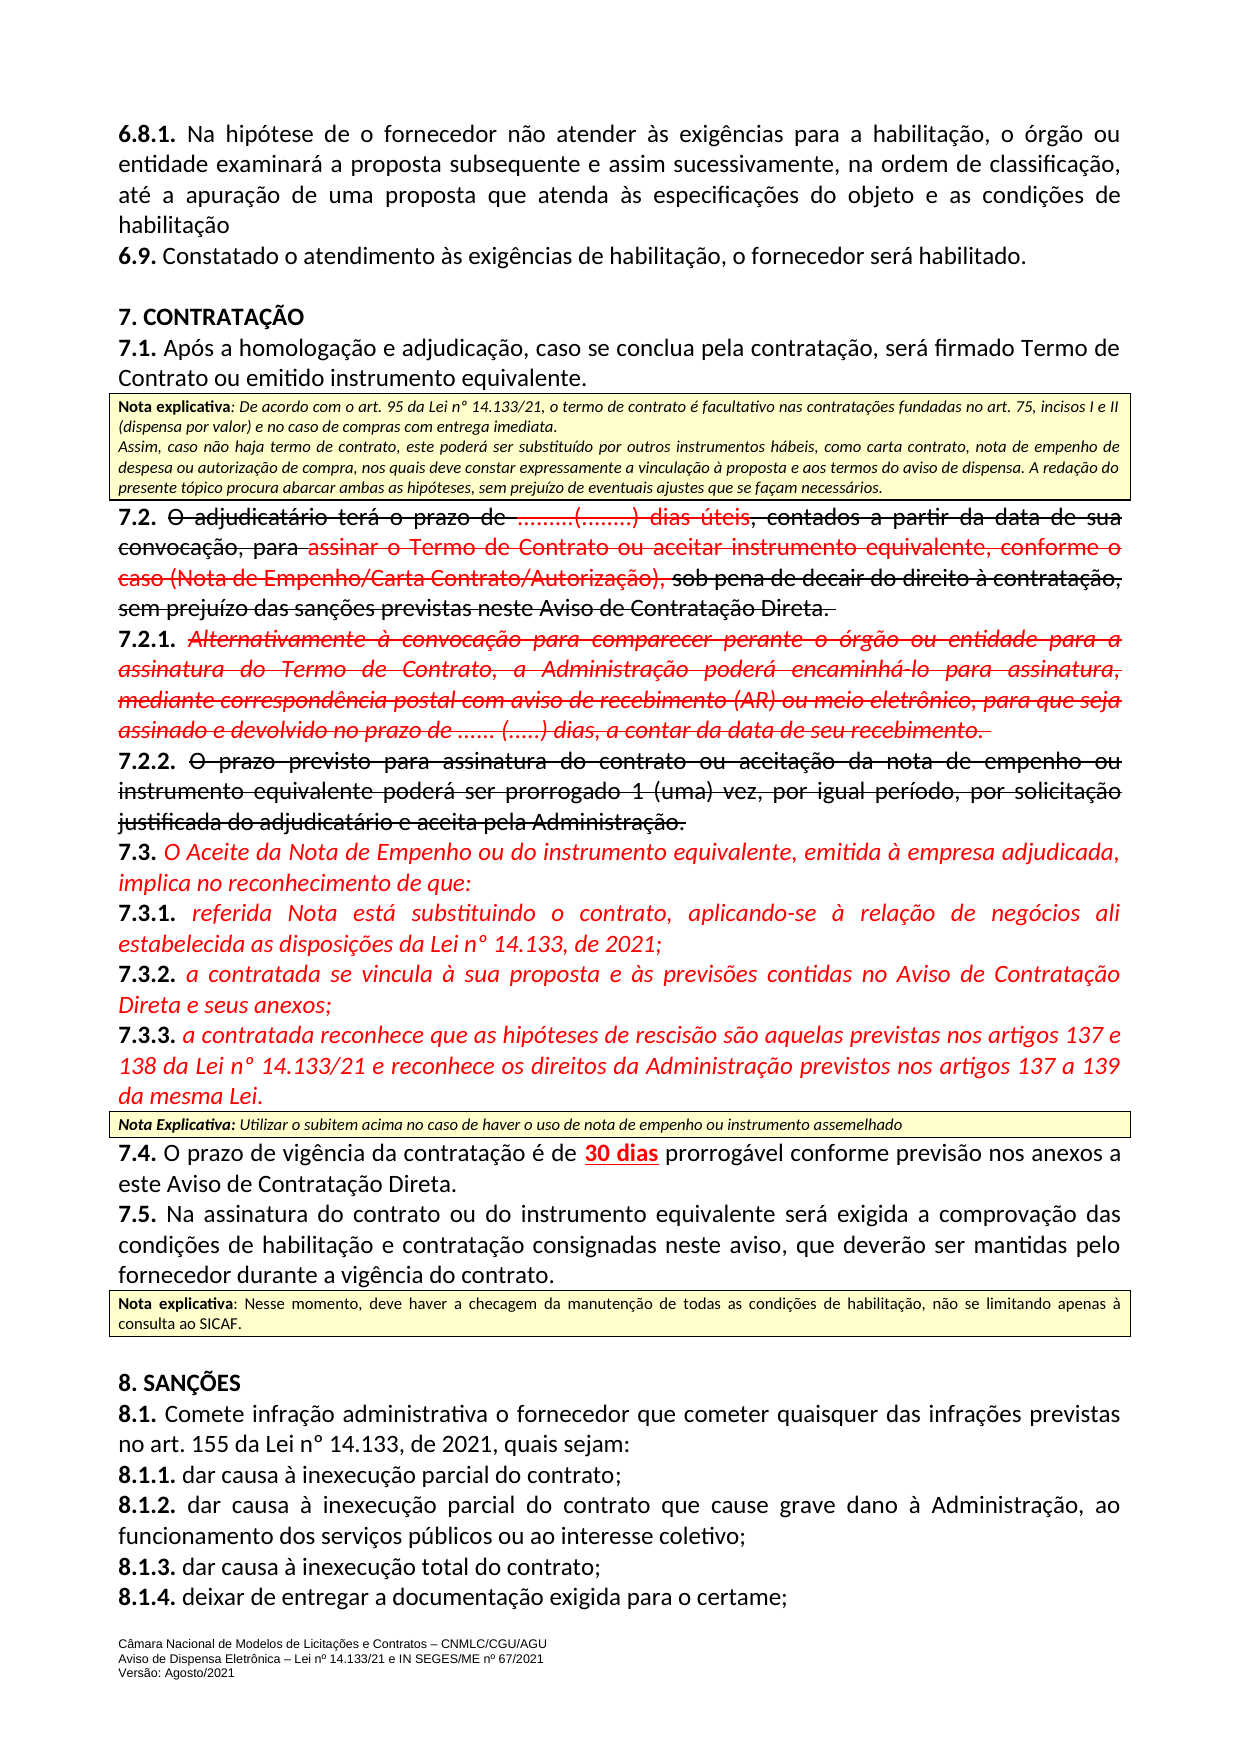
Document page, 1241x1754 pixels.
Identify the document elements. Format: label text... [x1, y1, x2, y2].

text 7.2. O adjudicatário terá o prazo de .........(........) dias úteis, contados a partir da data de sua convocação, para assinar o Termo de Contrato ou aceitar instrumento equivalente, conforme o caso (Nota de Empenho/Carta Contrato/Autorização), sob pena de decair do direito à contratação, sem prejuízo das sanções previstas neste Aviso de Contratação Direta. [118, 501, 1122, 548]
text Nota explicativa: De acordo com o art. 95 da Lei nº 14.133/21, o termo de contrato é facultativo nas contratações fundadas no art. 75, incisos I e II (dispensa por valor) e no caso de compras com entrega imediata. [110, 394, 1130, 433]
text 7. CONTRATAÇÃO [118, 301, 1122, 332]
text 7.3.3. a contratada reconhece que as hipóteses de rescisão são aquelas previstas nos artigos 137 e 138 da Lei nº 14.133/21 e reconhece os direitos da Administração previstos nos artigos 137 a 139 da mesma Lei. [118, 1019, 1122, 1111]
text 7.2. O adjudicatário terá o prazo de .........(........) dias úteis, contados a partir da data de sua convocação, para assinar o Termo de Contrato ou aceitar instrumento equivalente, conforme o caso (Nota de Empenho/Carta Contrato/Autorização), sob pena de decair do direito à contratação, sem prejuízo das sanções previstas neste Aviso de Contratação Direta. [118, 549, 1122, 578]
text 8.1.1. dar causa à inexecução parcial do contrato; [118, 1459, 1122, 1490]
text 7.2.2. O prazo previsto para assinatura do contrato ou aceitação da nota de empenho ou instrumento equivalente poderá ser prorrogado 1 (uma) vez, por igual período, por solicitação justificada do adjudicatário e aceita pela Administração. [118, 793, 1122, 836]
text 7.1. Após a homologação e adjudicação, caso se conclua pela contratação, será firmado Termo de Contrato ou emitido instrumento equivalente. [118, 332, 1122, 393]
text 8.1.2. dar causa à inexecução parcial do contrato que cause grave dano à Administração, ao funcionamento dos serviços públicos ou ao interesse coletivo; [118, 1490, 1122, 1551]
text 8.1.4. deixar de entregar a documentação exigida para o certame; [118, 1581, 1122, 1612]
text Assim, caso não haja termo de contrato, este poderá ser substituído por outros instrumentos hábeis, como carta contrato, nota de empenho de despesa ou autorização de compra, nos quais deve constar expressamente a vinculação à proposta e aos termos do aviso de dispensa. A redação do presente tópico procura abarcar ambas as hipóteses, sem prejuízo de eventuais ajustes que se façam necessários. [110, 433, 1130, 499]
text 7.3.1. referida Nota está substituindo o contrato, aplicando-se à relação de negócios ali estabelecida as disposições da Lei nº 14.133, de 2021; [118, 897, 1122, 958]
text 7.2.1. Alternativamente à convocação para comparecer perante o órgão ou entidade para a assinatura do Termo de Contrato, a Administração poderá encaminhá-lo para assinatura, mediante correspondência postal com aviso de recebimento (AR) ou meio eletrônico, para que seja assinado e devolvido no prazo de ...... (.....) dias, a contar da data de seu recebimento. [118, 671, 1122, 700]
text 7.4. O prazo de vigência da contratação é de 30 dias prorrogável conforme previsão nos anexos a este Aviso de Contratação Direta. [118, 1138, 1122, 1199]
text Nota Explicativa: Utilizar o subitem acima no caso de haver o uso de nota de empenho ou instrumento assemelhado [110, 1112, 1130, 1137]
text 6.9. Constatado o atendimento às exigências de habilitação, o fornecedor será habilitado. [118, 240, 1122, 271]
text 8.1. Comete infração administrativa o fornecedor que cometer quaisquer das infrações previstas no art. 155 da Lei nº 14.133, de 2021, quais sejam: [118, 1398, 1122, 1459]
text 7.2.1. Alternativamente à convocação para comparecer perante o órgão ou entidade para a assinatura do Termo de Contrato, a Administração poderá encaminhá-lo para assinatura, mediante correspondência postal com aviso de recebimento (AR) ou meio eletrônico, para que seja assinado e devolvido no prazo de ...... (.....) dias, a contar da data de seu recebimento. [118, 702, 1122, 745]
text 7.2. O adjudicatário terá o prazo de .........(........) dias úteis, contados a partir da data de sua convocação, para assinar o Termo de Contrato ou aceitar instrumento equivalente, conforme o caso (Nota de Empenho/Carta Contrato/Autorização), sob pena de decair do direito à contratação, sem prejuízo das sanções previstas neste Aviso de Contratação Direta. [118, 580, 1122, 623]
text 7.3.2. a contratada se vincula à sua proposta e às previsões contidas no Aviso de Contratação Direta e seus anexos; [118, 958, 1122, 1019]
text Nota explicativa: Nesse momento, deve haver a checagem da manutenção de todas as condições de habilitação, não se limitando apenas à consulta ao SICAF. [110, 1291, 1130, 1336]
text 7.3. O Aceite da Nota de Empenho ou do instrumento equivalente, emitida à empresa adjudicada, implica no reconhecimento de que: [118, 836, 1122, 897]
text 8. SANÇÕES [118, 1368, 1122, 1398]
text 8.1.3. dar causa à inexecução total do contrato; [118, 1551, 1122, 1581]
text 7.2.1. Alternativamente à convocação para comparecer perante o órgão ou entidade para a assinatura do Termo de Contrato, a Administração poderá encaminhá-lo para assinatura, mediante correspondência postal com aviso de recebimento (AR) ou meio eletrônico, para que seja assinado e devolvido no prazo de ...... (.....) dias, a contar da data de seu recebimento. [118, 623, 1122, 670]
text 7.2.2. O prazo previsto para assinatura do contrato ou aceitação da nota de empenho ou instrumento equivalente poderá ser prorrogado 1 (uma) vez, por igual período, por solicitação justificada do adjudicatário e aceita pela Administração. [118, 745, 1122, 792]
text 6.8.1. Na hipótese de o fornecedor não atender às exigências para a habilitação, o órgão ou entidade examinará a proposta subsequente e assim sucessivamente, na ordem de classificação, até a apuração de uma proposta que atenda às especificações do objeto e as condições de habilitação [118, 118, 1122, 240]
text 7.5. Na assinatura do contrato ou do instrumento equivalente será exigida a comprovação das condições de habilitação e contratação consignadas neste aviso, que deverão ser mantidas pelo fornecedor durante a vigência do contrato. [118, 1199, 1122, 1290]
